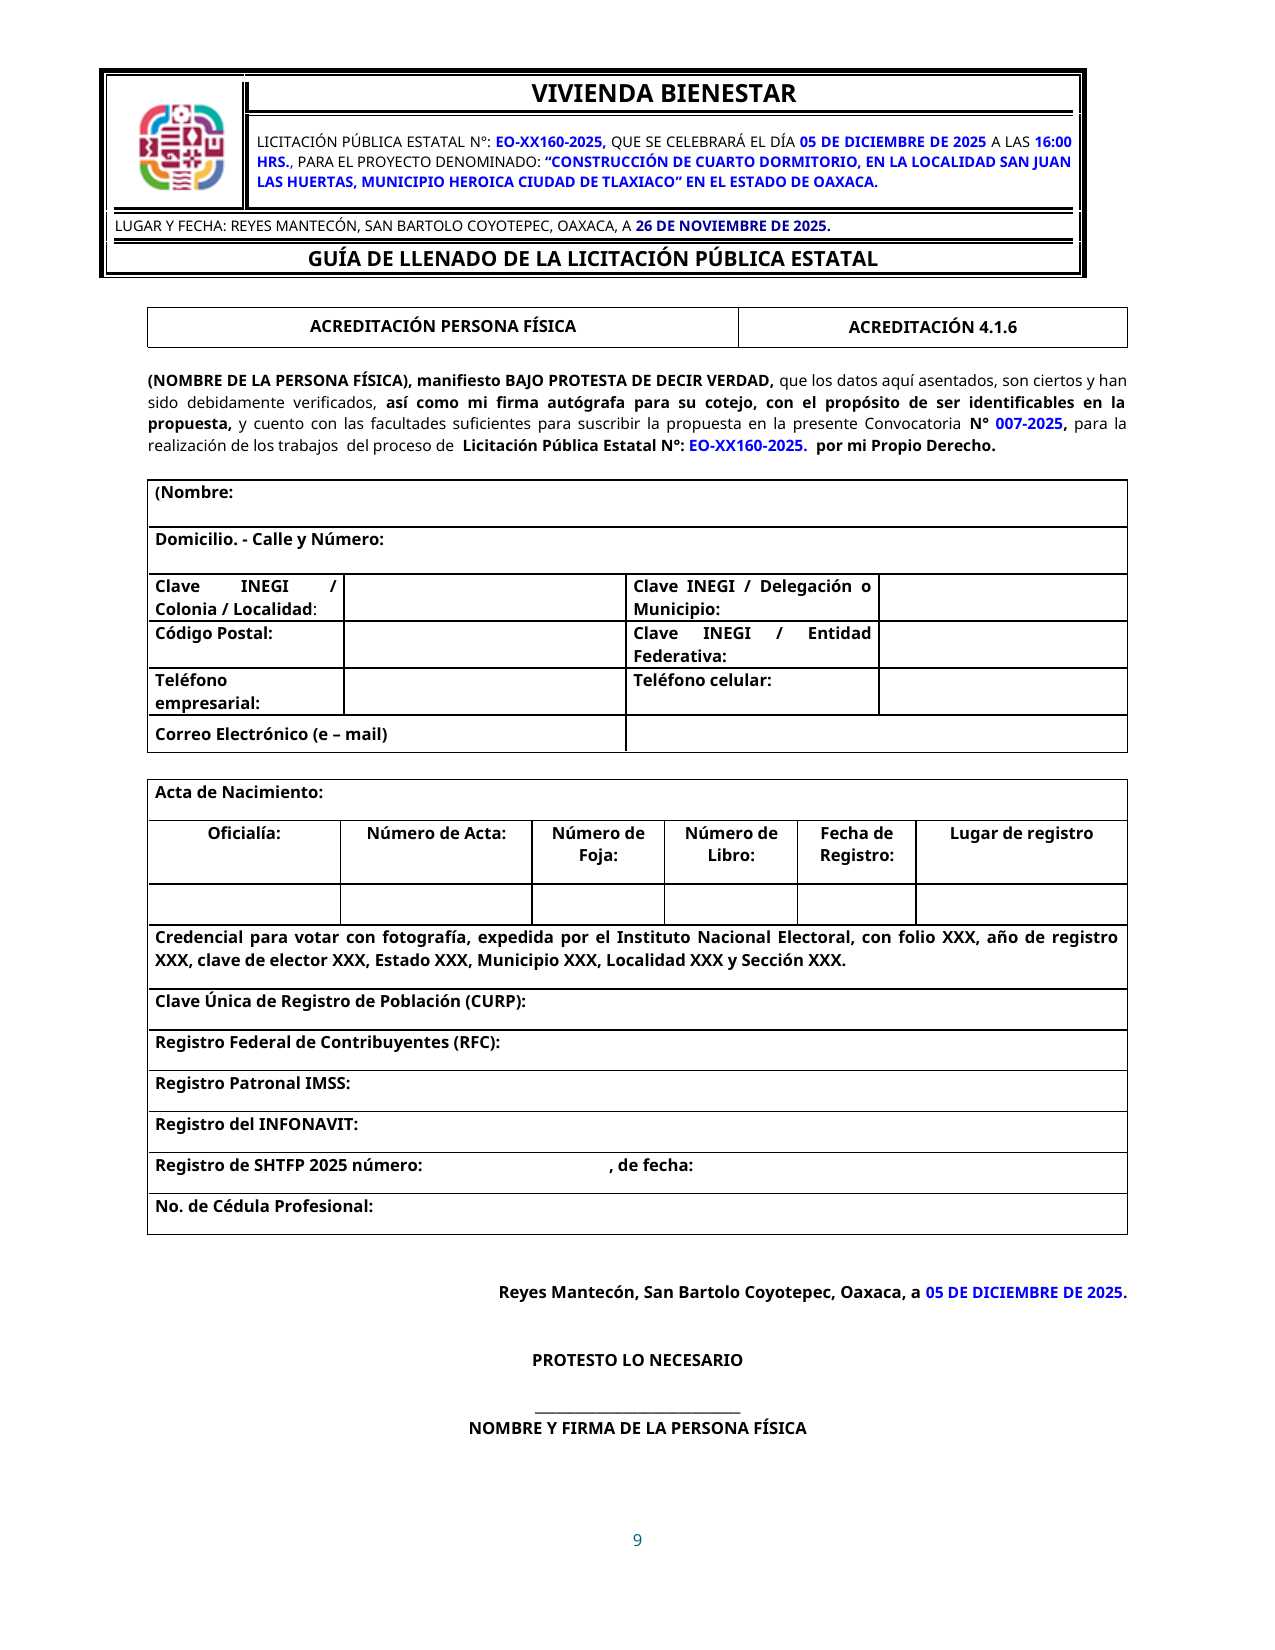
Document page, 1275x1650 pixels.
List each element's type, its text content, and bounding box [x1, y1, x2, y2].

table_cell [880, 622, 1127, 667]
table_cell [345, 622, 625, 667]
picture [128, 97, 235, 196]
text (NOMBRE DE LA PERSONA FÍSICA), manifiesto BAJO PROTESTA DE DECIR VERDAD, que los datos aquí asentados, son ciertos y han sido debidamente verificados, así como mi firma autógrafa para su cotejo, con el propósito de ser identificables en la propuesta, y cuento con las facultades suficientes para suscribir la propuesta en la presente Convocatoria N° 007-2025, para la realización de los trabajos del proceso de Licitación Pública Estatal N°: EO-XX160-2025. por mi Propio Derecho. [148, 370, 1127, 457]
table_cell Domicilio. - Calle y Número: [148, 527, 1127, 573]
table_cell Clave INEGI / Delegación o Municipio: [627, 575, 878, 620]
table_cell Número de Foja: [533, 821, 664, 883]
table_cell [627, 716, 1127, 751]
table_cell [345, 669, 625, 714]
table_header ACREDITACIÓN 4.1.6 [739, 308, 1127, 347]
table_cell Teléfono celular: [627, 669, 878, 714]
table_header ACREDITACIÓN PERSONA FÍSICA [148, 308, 738, 347]
table_cell No. de Cédula Profesional: [148, 1194, 1127, 1233]
table_cell [341, 885, 531, 924]
table_cell Código Postal: [148, 621, 343, 667]
text ______________________________ [148, 1394, 1127, 1417]
table_cell [917, 885, 1127, 924]
table_cell Registro Federal de Contribuyentes (RFC): [148, 1030, 1127, 1070]
table_cell Credencial para votar con fotografía, expedida por el Instituto Nacional Electoral, con folio XXX, año de registro XXX, clave de elector XXX, Estado XXX, Municipio XXX, Localidad XXX y Sección XXX. [148, 925, 1127, 988]
table_cell Fecha de Registro: [798, 821, 915, 883]
table_cell Correo Electrónico (e – mail) [148, 715, 625, 751]
table_header (Nombre: [148, 481, 1127, 526]
table_cell [880, 575, 1127, 620]
table_cell Registro del INFONAVIT: [148, 1112, 1127, 1152]
table_cell Clave INEGI / Entidad Federativa: [627, 622, 878, 667]
table_cell Número de Libro: [665, 821, 797, 883]
table_cell [798, 885, 915, 924]
text NOMBRE Y FIRMA DE LA PERSONA FÍSICA [148, 1417, 1127, 1439]
table_cell [880, 669, 1127, 714]
table_cell Teléfono empresarial: [148, 668, 343, 714]
table_cell Oficialía: [148, 821, 340, 883]
table_cell [533, 885, 664, 924]
table_header Acta de Nacimiento: [148, 780, 1127, 820]
table_cell Número de Acta: [341, 821, 531, 883]
table_cell [148, 884, 340, 924]
table_cell [665, 885, 797, 924]
table_cell Registro de SHTFP 2025 número: , de fecha: [148, 1153, 1127, 1193]
table_cell Lugar de registro [917, 821, 1127, 883]
text PROTESTO LO NECESARIO [148, 1349, 1127, 1371]
table_cell Clave INEGI / Colonia / Localidad: [148, 574, 343, 620]
table_cell [345, 575, 625, 620]
table_cell Clave Única de Registro de Población (CURP): [148, 989, 1127, 1029]
table_cell Registro Patronal IMSS: [148, 1071, 1127, 1111]
text Reyes Mantecón, San Bartolo Coyotepec, Oaxaca, a 05 DE DICIEMBRE DE 2025. [148, 1281, 1127, 1303]
